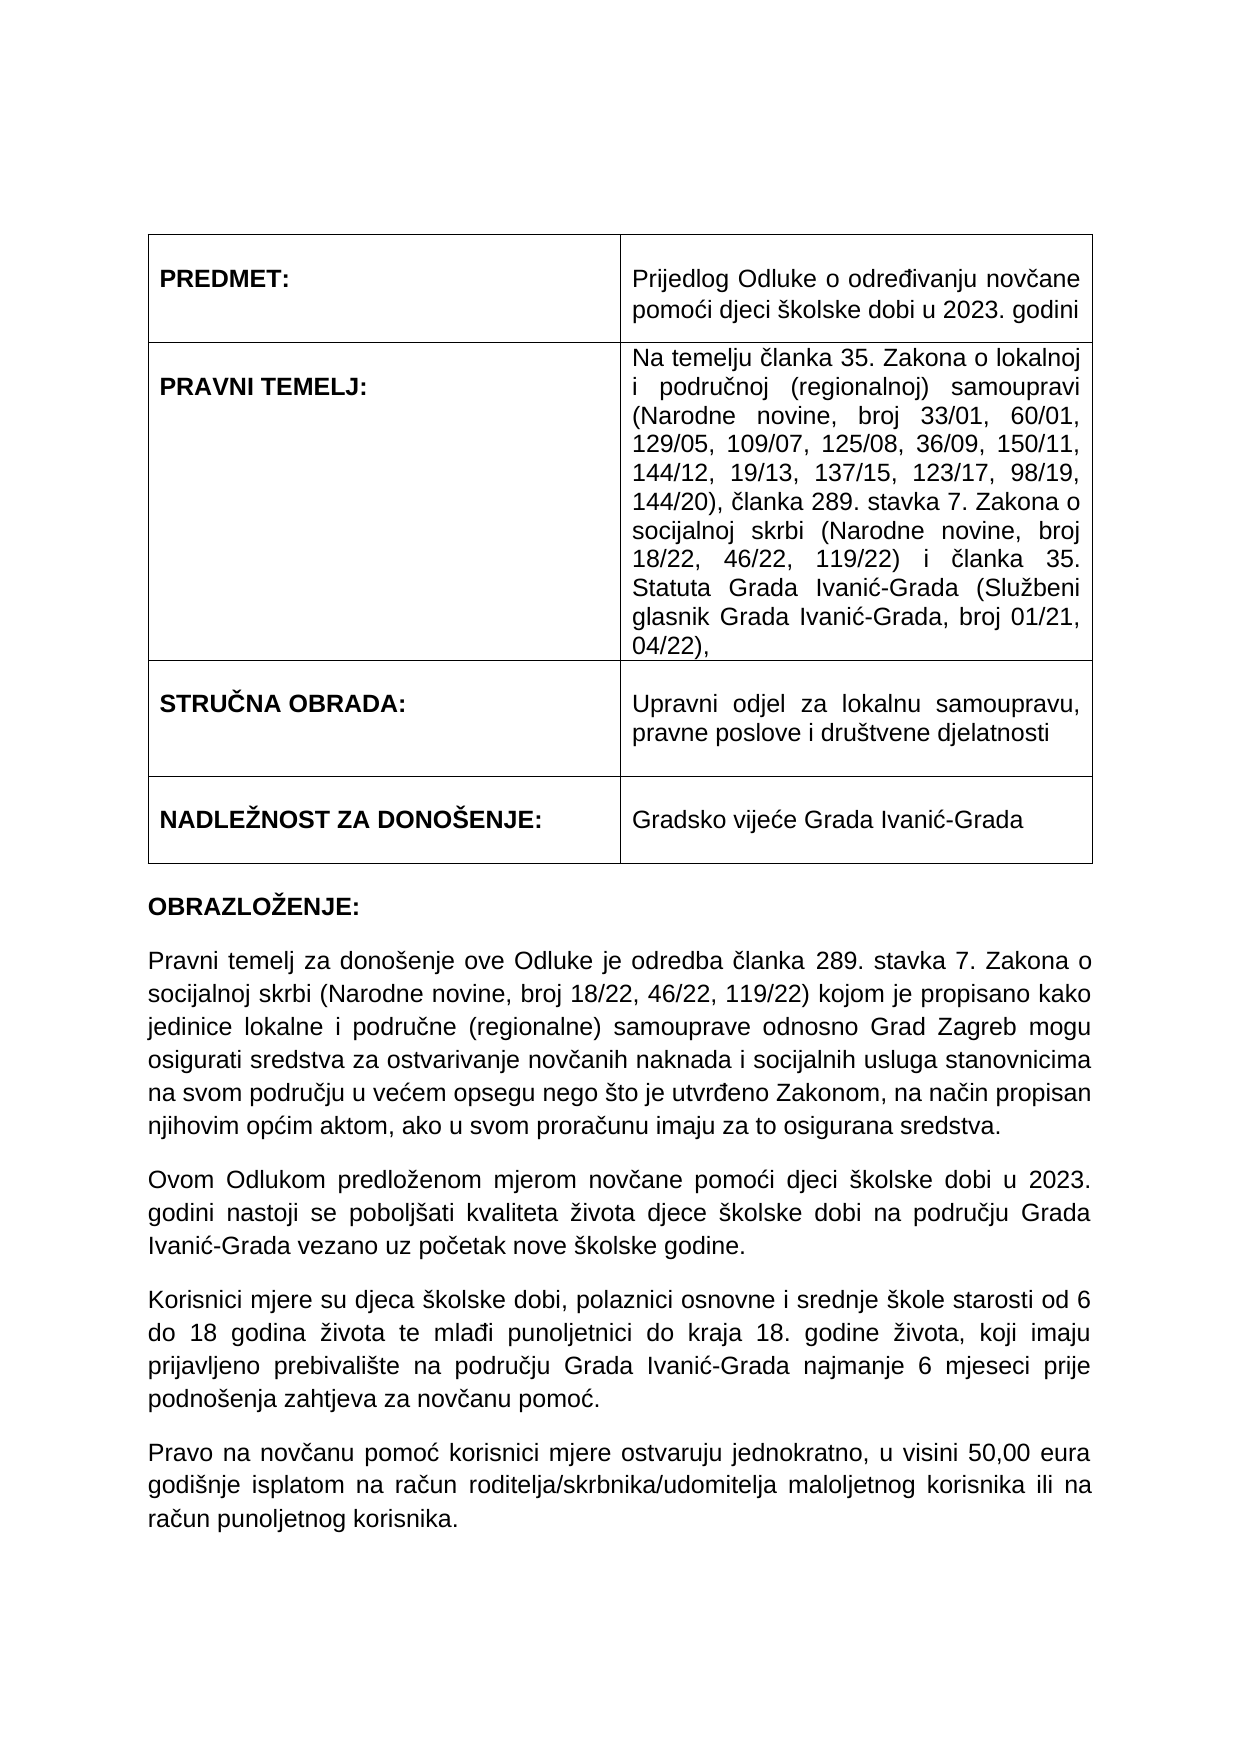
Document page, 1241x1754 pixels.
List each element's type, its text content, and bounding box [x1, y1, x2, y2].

text Pravo na novčanu pomoć korisnici mjere ostvaruju jednokratno, u visini 50,00 eura godišnje isplatom na račun roditelja/skrbnika/udomitelja maloljetnog korisnika ili na račun punoljetnog korisnika. [148, 1437, 1093, 1532]
table_cell STRUČNA OBRADA: [149, 661, 620, 776]
table_cell PRAVNI TEMELJ: [149, 343, 620, 659]
text Ovom Odlukom predloženom mjerom novčane pomoći djeci školske dobi u 2023. godini nastoji se poboljšati kvaliteta života djece školske dobi na području Grada Ivanić-Grada vezano uz početak nove školske godine. [148, 1165, 1093, 1259]
table_cell Gradsko vijeće Grada Ivanić-Grada [621, 777, 1092, 863]
table_cell Na temelju članka 35. Zakona o lokalnoj i područnoj (regionalnoj) samoupravi (Narodne novine, broj 33/01, 60/01, 129/05, 109/07, 125/08, 36/09, 150/11, 144/12, 19/13, 137/15, 123/17, 98/19, 144/20), članka 289. stavka 7. Zakona o socijalnoj skrbi (Narodne novine, broj 18/22, 46/22, 119/22) i članka 35. Statuta Grada Ivanić-Grada (Službeni glasnik Grada Ivanić-Grada, broj 01/21, 04/22), [621, 343, 1092, 659]
table_cell NADLEŽNOST ZA DONOŠENJE: [149, 777, 620, 863]
table_header PREDMET: [149, 235, 620, 342]
text Pravni temelj za donošenje ove Odluke je odredba članka 289. stavka 7. Zakona o socijalnoj skrbi (Narodne novine, broj 18/22, 46/22, 119/22) kojom je propisano kako jedinice lokalne i područne (regionalne) samouprave odnosno Grad Zagreb mogu osigurati sredstva za ostvarivanje novčanih naknada i socijalnih usluga stanovnicima na svom području u većem opsegu nego što je utvrđeno Zakonom, na način propisan njihovim općim aktom, ako u svom proračunu imaju za to osigurana sredstva. [148, 946, 1093, 1139]
table_header Prijedlog Odluke o određivanju novčane pomoći djeci školske dobi u 2023. godini [621, 235, 1092, 342]
text Korisnici mjere su djeca školske dobi, polaznici osnovne i srednje škole starosti od 6 do 18 godina života te mlađi punoljetnici do kraja 18. godine života, koji imaju prijavljeno prebivalište na području Grada Ivanić-Grada najmanje 6 mjeseci prije podnošenja zahtjeva za novčanu pomoć. [148, 1284, 1093, 1412]
table_cell Upravni odjel za lokalnu samoupravu, pravne poslove i društvene djelatnosti [621, 661, 1092, 776]
text OBRAZLOŽENJE: [148, 892, 1093, 921]
